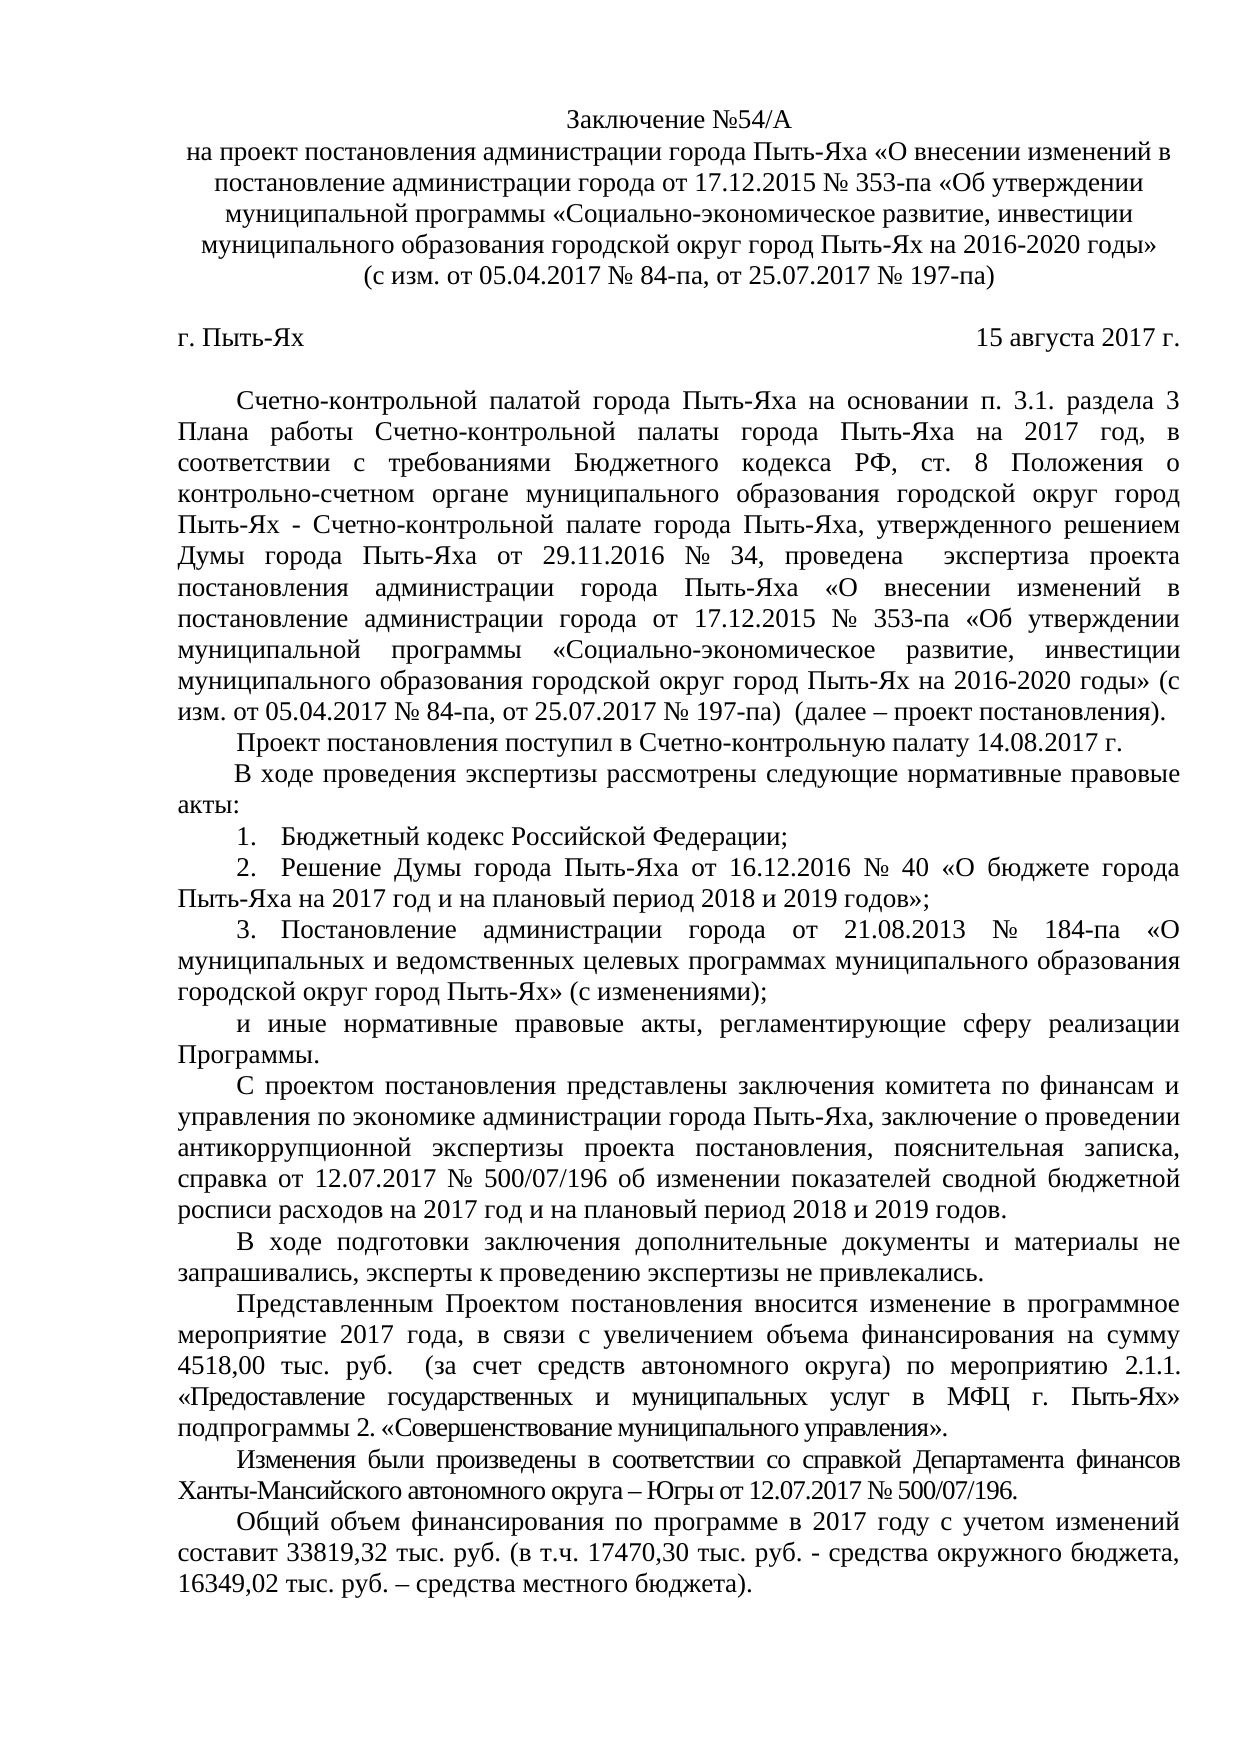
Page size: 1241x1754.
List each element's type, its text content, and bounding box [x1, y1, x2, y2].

text Общий объем финансирования по программе в 2017 году с учетом изменений составит 33819,32 тыс. руб. (в т.ч. 17470,30 тыс. руб. - средства окружного бюджета, 16349,02 тыс. руб. – средства местного бюджета). [177, 1505, 1181, 1598]
text на проект постановления администрации города Пыть-Яха «О внесении изменений в постановление администрации города от 17.12.2015 № 353-па «Об утверждении муниципальной программы «Социально-экономическое развитие, инвестиции муниципального образования городской округ город Пыть-Ях на 2016-2020 годы» [177, 134, 1181, 259]
text г. Пыть-Ях 15 августа 2017 г. [177, 321, 1181, 353]
text В ходе проведения экспертизы рассмотрены следующие нормативные правовые акты: [177, 757, 1181, 820]
list Постановление администрации города от 21.08.2013 № 184-па «О муниципальных и ведомственных целевых программах муниципального образования городской округ город Пыть-Ях» (с изменениями); [177, 913, 1181, 1007]
text С проектом постановления представлены заключения комитета по финансам и управления по экономике администрации города Пыть-Яха, заключение о проведении антикоррупционной экспертизы проекта постановления, пояснительная записка, справка от 12.07.2017 № 500/07/196 об изменении показателей сводной бюджетной росписи расходов на 2017 год и на плановый период 2018 и 2019 годов. [177, 1069, 1181, 1225]
text (с изм. от 05.04.2017 № 84-па, от 25.07.2017 № 197-па) [177, 259, 1181, 290]
list Бюджетный кодекс Российской Федерации; [177, 820, 1181, 851]
text Счетно-контрольной палатой города Пыть-Яха на основании п. 3.1. раздела 3 Плана работы Счетно-контрольной палаты города Пыть-Яха на 2017 год, в соответствии с требованиями Бюджетного кодекса РФ, ст. 8 Положения о контрольно-счетном органе муниципального образования городской округ город Пыть-Ях - Счетно-контрольной палате города Пыть-Яха, утвержденного решением Думы города Пыть-Яха от 29.11.2016 № 34, проведена экспертиза проекта постановления администрации города Пыть-Яха «О внесении изменений в постановление администрации города от 17.12.2015 № 353-па «Об утверждении муниципальной программы «Социально-экономическое развитие, инвестиции муниципального образования городской округ город Пыть-Ях на 2016-2020 годы» (с изм. от 05.04.2017 № 84-па, от 25.07.2017 № 197-па) (далее – проект постановления). [177, 384, 1181, 726]
text и иные нормативные правовые акты, регламентирующие сферу реализации Программы. [177, 1007, 1181, 1069]
text В ходе подготовки заключения дополнительные документы и материалы не запрашивались, эксперты к проведению экспертизы не привлекались. [177, 1225, 1181, 1287]
text Заключение №54/А [177, 103, 1181, 134]
text Проект постановления поступил в Счетно-контрольную палату 14.08.2017 г. [177, 726, 1181, 757]
list Решение Думы города Пыть-Яха от 16.12.2016 № 40 «О бюджете города Пыть-Яха на 2017 год и на плановый период 2018 и 2019 годов»; [177, 851, 1181, 913]
text Изменения были произведены в соответствии со справкой Департамента финансов Ханты-Мансийского автономного округа – Югры от 12.07.2017 № 500/07/196. [177, 1443, 1181, 1505]
text Представленным Проектом постановления вносится изменение в программное мероприятие 2017 года, в связи с увеличением объема финансирования на сумму 4518,00 тыс. руб. (за счет средств автономного округа) по мероприятию 2.1.1. «Предоставление государственных и муниципальных услуг в МФЦ г. Пыть-Ях» подпрограммы 2. «Совершенствование муниципального управления». [177, 1287, 1181, 1443]
